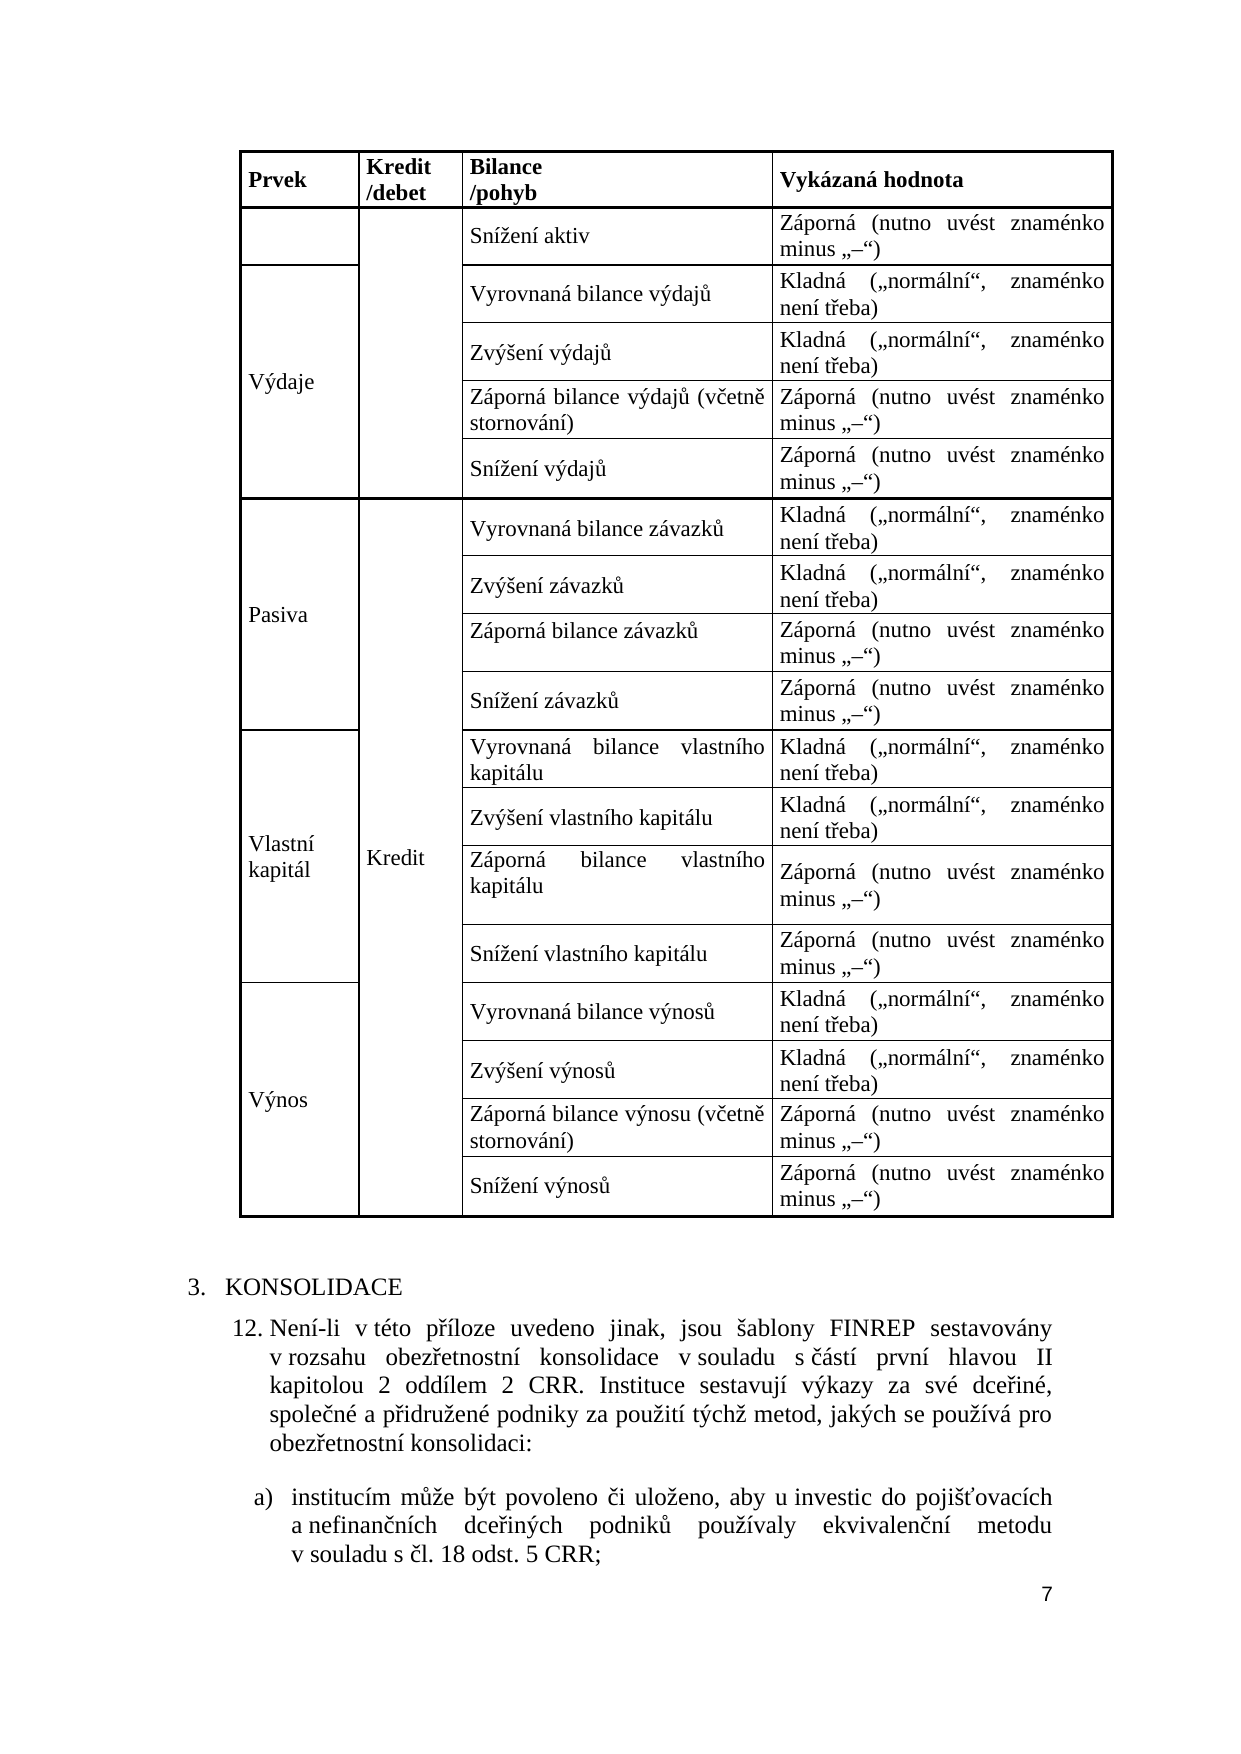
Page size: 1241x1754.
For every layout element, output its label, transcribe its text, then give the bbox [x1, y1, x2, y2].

table_cell Snížení aktiv [463, 209, 772, 264]
table_cell Kladná („normální“, znaménko není třeba) [773, 731, 1111, 787]
table_cell Záporná (nutno uvést znaménko minus „–“) [773, 672, 1111, 729]
table_cell Výnos [242, 983, 358, 1215]
table_cell Kladná („normální“, znaménko není třeba) [773, 1041, 1111, 1098]
table_cell Zvýšení závazků [463, 556, 772, 613]
table_cell Záporná bilance výdajů (včetně stornování) [463, 381, 772, 438]
table_cell Záporná (nutno uvést znaménko minus „–“) [773, 439, 1111, 497]
table_cell Vlastní kapitál [242, 731, 358, 982]
table_cell Záporná (nutno uvést znaménko minus „–“) [773, 846, 1111, 923]
table_cell Záporná bilance výnosu (včetně stornování) [463, 1099, 772, 1156]
table_cell Pasiva [242, 500, 358, 729]
table_cell Kladná („normální“, znaménko není třeba) [773, 500, 1111, 555]
table_header Kredit /debet [360, 153, 462, 206]
table_cell Kredit [360, 500, 462, 1215]
table_cell Kladná („normální“, znaménko není třeba) [773, 323, 1111, 380]
table_cell Zvýšení vlastního kapitálu [463, 788, 772, 845]
table_cell Kladná („normální“, znaménko není třeba) [773, 556, 1111, 613]
table_cell Záporná (nutno uvést znaménko minus „–“) [773, 1157, 1111, 1215]
table_cell Záporná (nutno uvést znaménko minus „–“) [773, 1099, 1111, 1156]
table_cell Záporná (nutno uvést znaménko minus „–“) [773, 614, 1111, 671]
table_cell Záporná bilance vlastního kapitálu [463, 846, 772, 923]
table_cell Zvýšení výnosů [463, 1041, 772, 1098]
table_header Prvek [242, 153, 358, 206]
list institucím může být povoleno či uloženo, aby u investic do pojišťovacích a nefinančních dceřiných podniků používaly ekvivalenční metodu v souladu s čl. 18 odst. 5 CRR; [253, 1482, 1053, 1568]
table_cell Záporná (nutno uvést znaménko minus „–“) [773, 925, 1111, 982]
table_cell Vyrovnaná bilance vlastního kapitálu [463, 731, 772, 787]
table_cell Výdaje [242, 266, 358, 497]
table_cell Snížení výnosů [463, 1157, 772, 1215]
table_header Bilance /pohyb [463, 153, 772, 206]
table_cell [773, 266, 1111, 322]
text Není-li v této příloze uvedeno jinak, jsou šablony FINREP sestavovány v rozsahu obezřetnostní konsolidace v souladu s částí první hlavou II kapitolou 2 oddílem 2 CRR. Instituce sestavují výkazy za své dceřiné, společné a přidružené podniky za použití týchž metod, jakých se používá pro obezřetnostní konsolidaci: [232, 1313, 1053, 1457]
subtitle Konsolidace [187, 1272, 1053, 1301]
table_cell Snížení vlastního kapitálu [463, 925, 772, 982]
table_cell Snížení závazků [463, 672, 772, 729]
table_cell Snížení výdajů [463, 439, 772, 497]
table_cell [773, 209, 1111, 264]
table_cell Vyrovnaná bilance závazků [463, 500, 772, 555]
table_cell Vyrovnaná bilance výdajů [463, 266, 772, 322]
table_header Vykázaná hodnota [773, 153, 1111, 206]
table_cell Kladná („normální“, znaménko není třeba) [773, 983, 1111, 1039]
table_cell Záporná bilance závazků [463, 614, 772, 671]
table_cell Vyrovnaná bilance výnosů [463, 983, 772, 1039]
table_cell Kladná („normální“, znaménko není třeba) [773, 788, 1111, 845]
table_cell Záporná (nutno uvést znaménko minus „–“) [773, 381, 1111, 438]
table_cell Zvýšení výdajů [463, 323, 772, 380]
